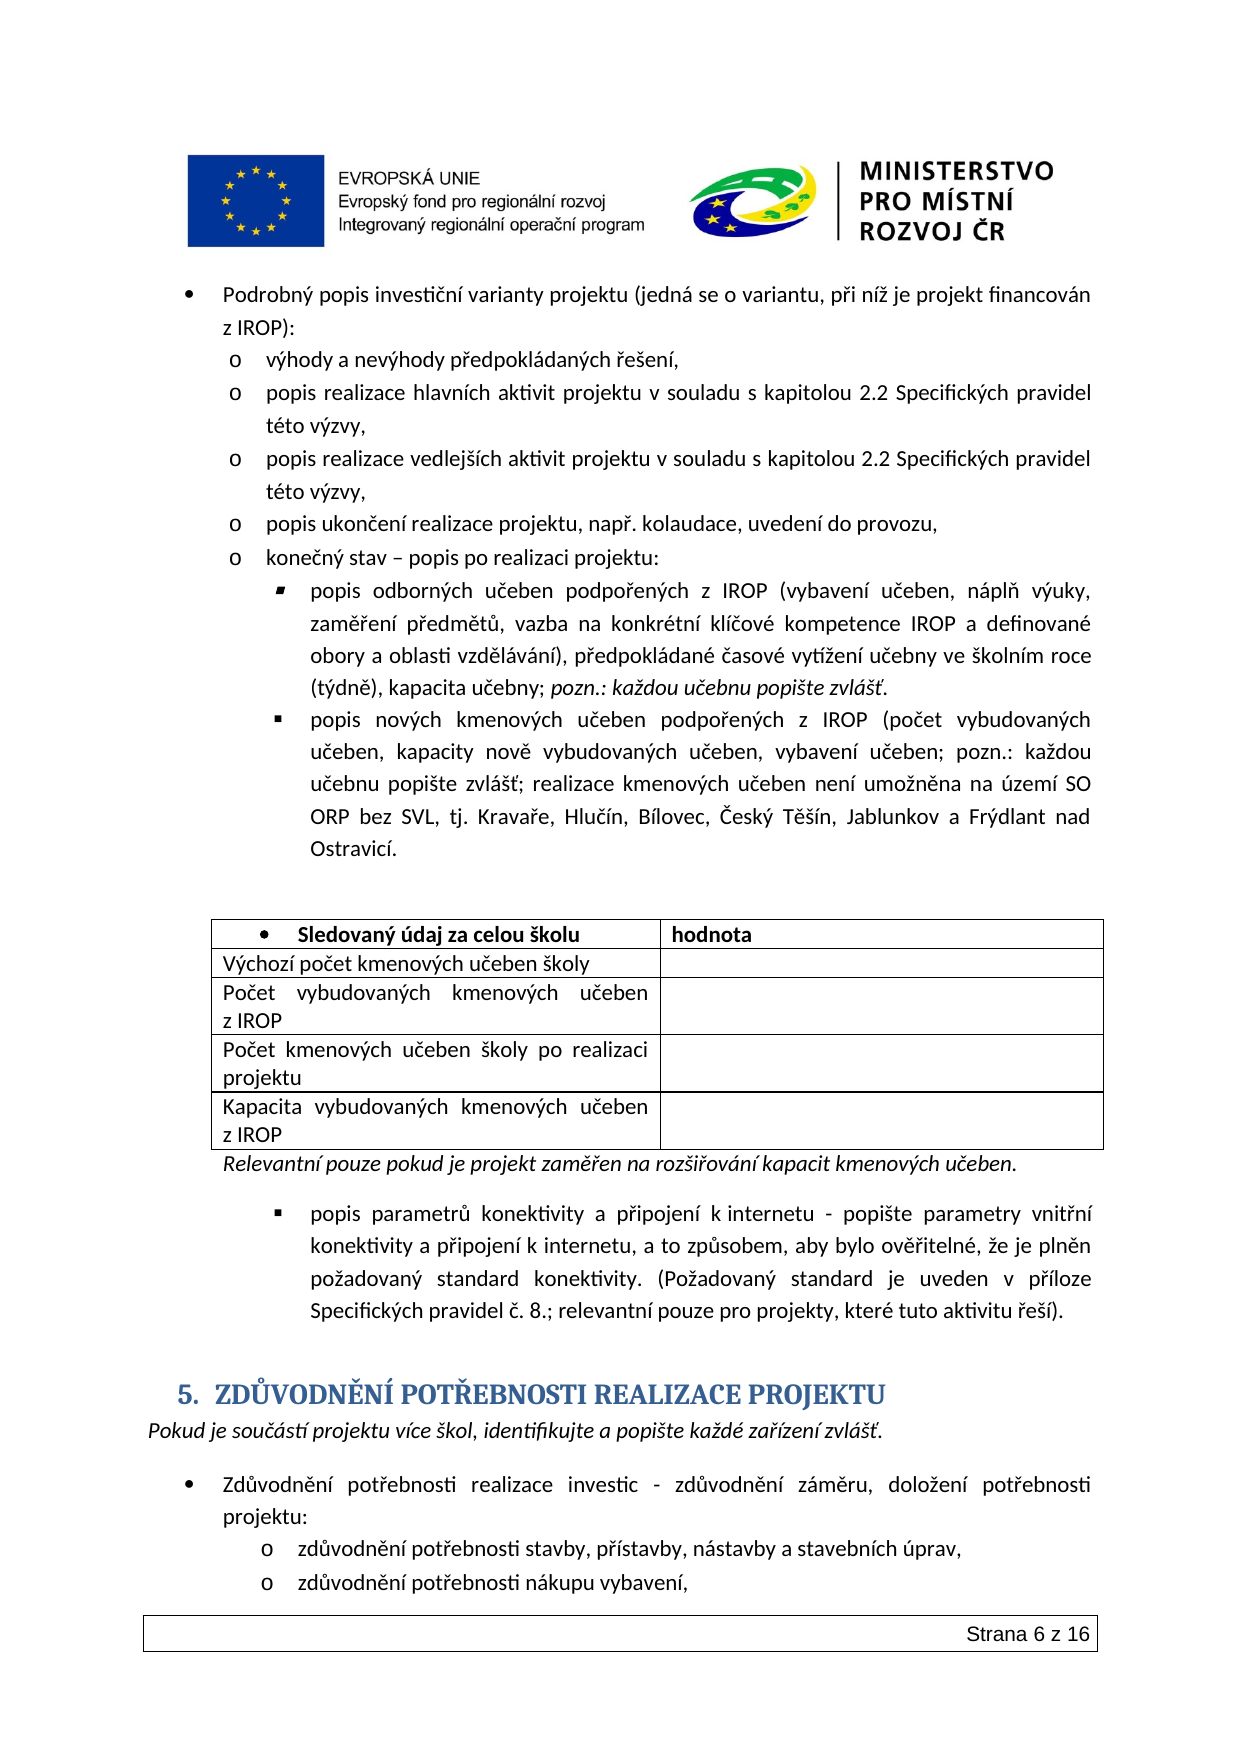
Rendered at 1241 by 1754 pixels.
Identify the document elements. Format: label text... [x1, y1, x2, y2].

text Pokud je součástí projektu více škol, identifikujte a popište každé zařízení zvlášť. [148, 1417, 1093, 1445]
table_header hodnota [661, 920, 1103, 948]
list popis odborných učeben podpořených z IROP (vybavení učeben, náplň výuky, zaměření předmětů, vazba na konkrétní klíčové kompetence IROP a definované obory a oblasti vzdělávání), předpokládané časové vytížení učebny ve školním roce (týdně), kapacita učebny; pozn.: každou učebnu popište zvlášť. [273, 576, 1093, 701]
list výhody a nevýhody předpokládaných řešení, [228, 345, 1093, 374]
list Zdůvodnění potřebnosti realizace investic - zdůvodnění záměru, doložení potřebnosti projektu: [185, 1470, 1093, 1530]
table_cell Výchozí počet kmenových učeben školy [212, 949, 660, 977]
list zdůvodnění potřebnosti nákupu vybavení, [260, 1568, 1093, 1597]
table_cell [661, 1035, 1103, 1091]
list popis nových kmenových učeben podpořených z IROP (počet vybudovaných učeben, kapacity nově vybudovaných učeben, vybavení učeben; pozn.: každou učebnu popište zvlášť; realizace kmenových učeben není umožněna na území SO ORP bez SVL, tj. Kravaře, Hlučín, Bílovec, Český Těšín, Jablunkov a Frýdlant nad Ostravicí. [273, 705, 1093, 862]
table_cell Počet kmenových učeben školy po realizaci projektu [212, 1035, 660, 1091]
table_cell [661, 1093, 1103, 1148]
table_header Sledovaný údaj za celou školu [212, 920, 660, 948]
list popis ukončení realizace projektu, např. kolaudace, uvedení do provozu, [228, 509, 1093, 538]
table_cell [661, 978, 1103, 1034]
table_cell Kapacita vybudovaných kmenových učeben z IROP [212, 1093, 660, 1148]
list popis realizace hlavních aktivit projektu v souladu s kapitolou 2.2 Specifických pravidel této výzvy, [228, 378, 1093, 440]
table_cell Počet vybudovaných kmenových učeben z IROP [212, 978, 660, 1034]
list konečný stav – popis po realizaci projektu: [228, 543, 1093, 572]
table_cell [661, 949, 1103, 977]
list Relevantní pouze pokud je projekt zaměřen na rozšiřování kapacit kmenových učeben. [223, 1150, 1093, 1178]
list popis parametrů konektivity a připojení k internetu - popište parametry vnitřní konektivity a připojení k internetu, a to způsobem, aby bylo ověřitelné, že je plněn požadovaný standard konektivity. (Požadovaný standard je uveden v příloze Specifických pravidel č. 8.; relevantní pouze pro projekty, které tuto aktivitu řeší). [273, 1199, 1093, 1324]
picture [157, 123, 1083, 277]
list zdůvodnění potřebnosti stavby, přístavby, nástavby a stavebních úprav, [260, 1534, 1093, 1563]
list popis realizace vedlejších aktivit projektu v souladu s kapitolou 2.2 Specifických pravidel této výzvy, [228, 444, 1093, 505]
subtitle ZDŮVODNĚNÍ POTŘEBNOSTI REALIZACE PROJEKTU [177, 1378, 1093, 1412]
